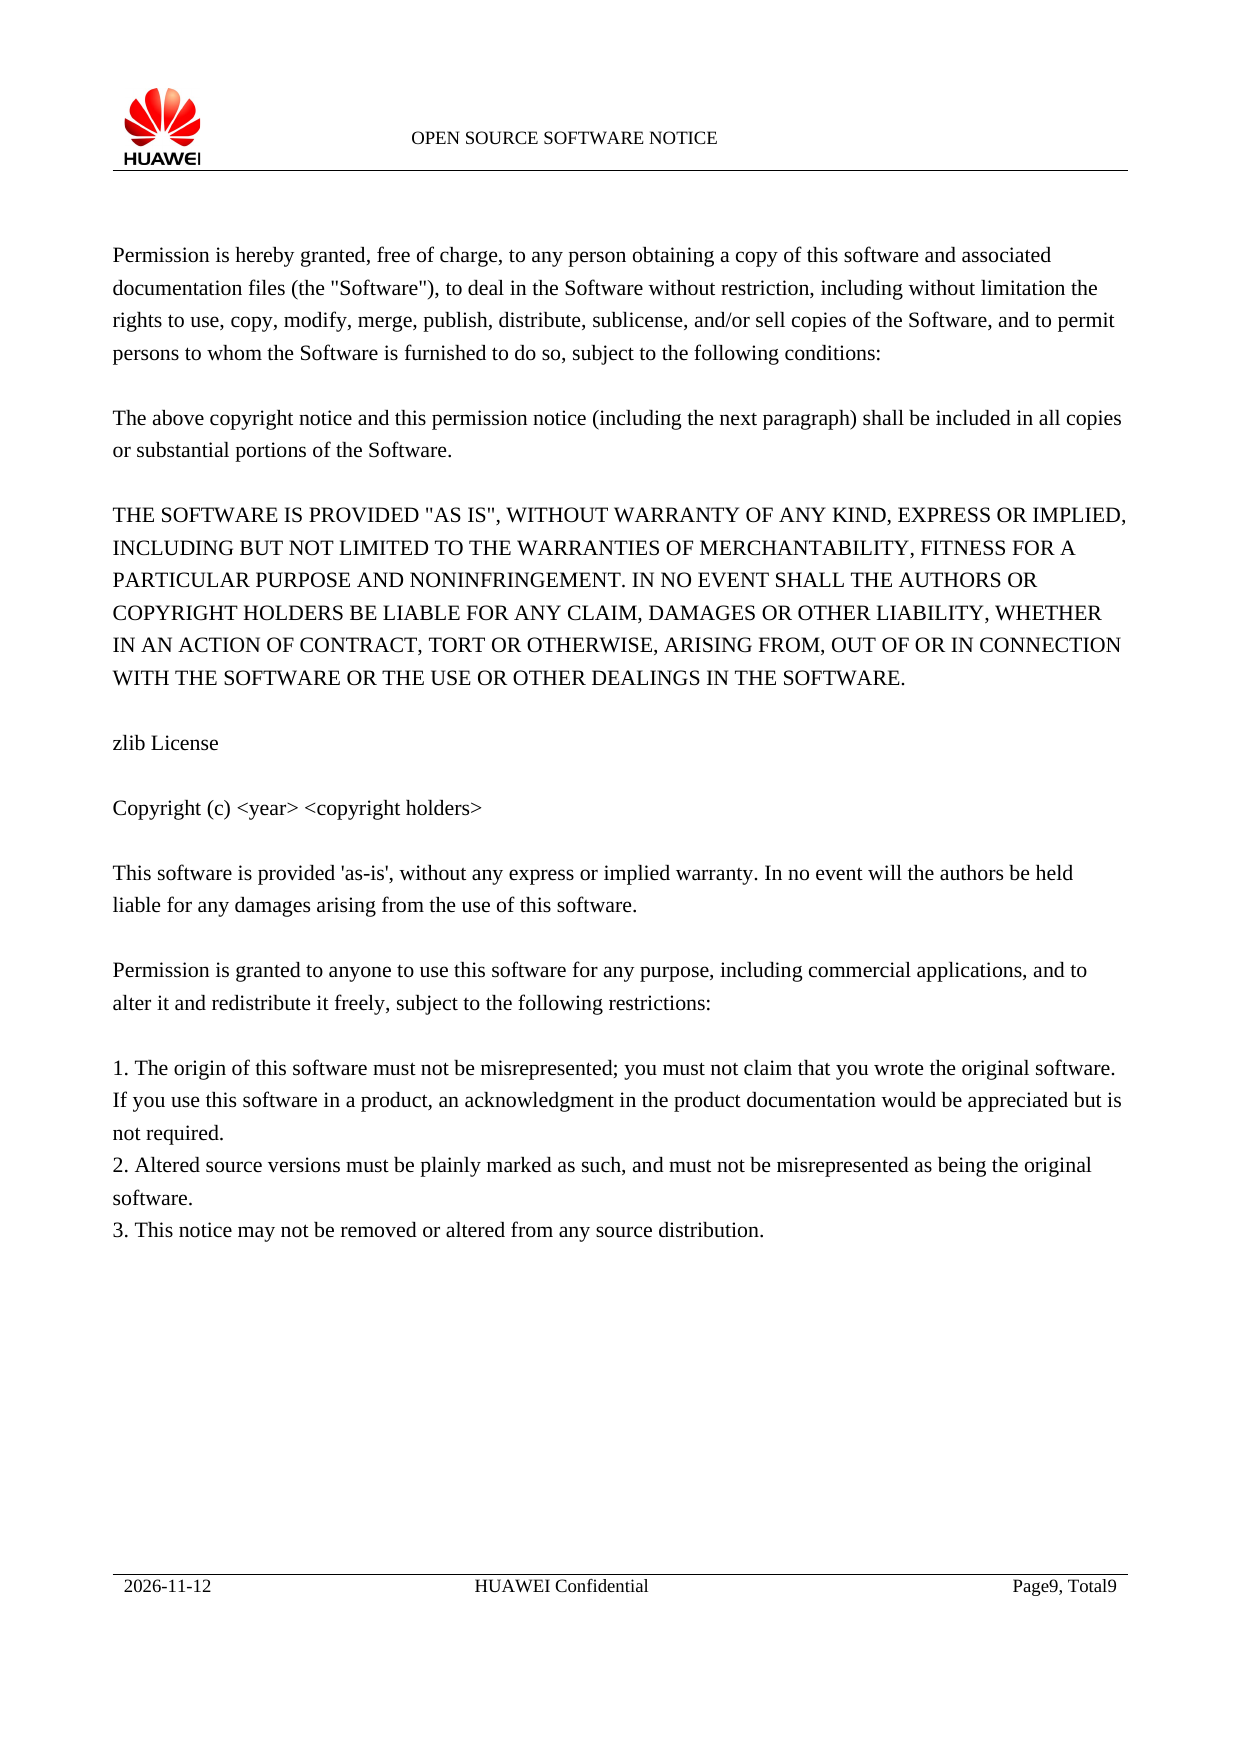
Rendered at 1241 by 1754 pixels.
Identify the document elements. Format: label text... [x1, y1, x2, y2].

picture [124, 88, 201, 165]
